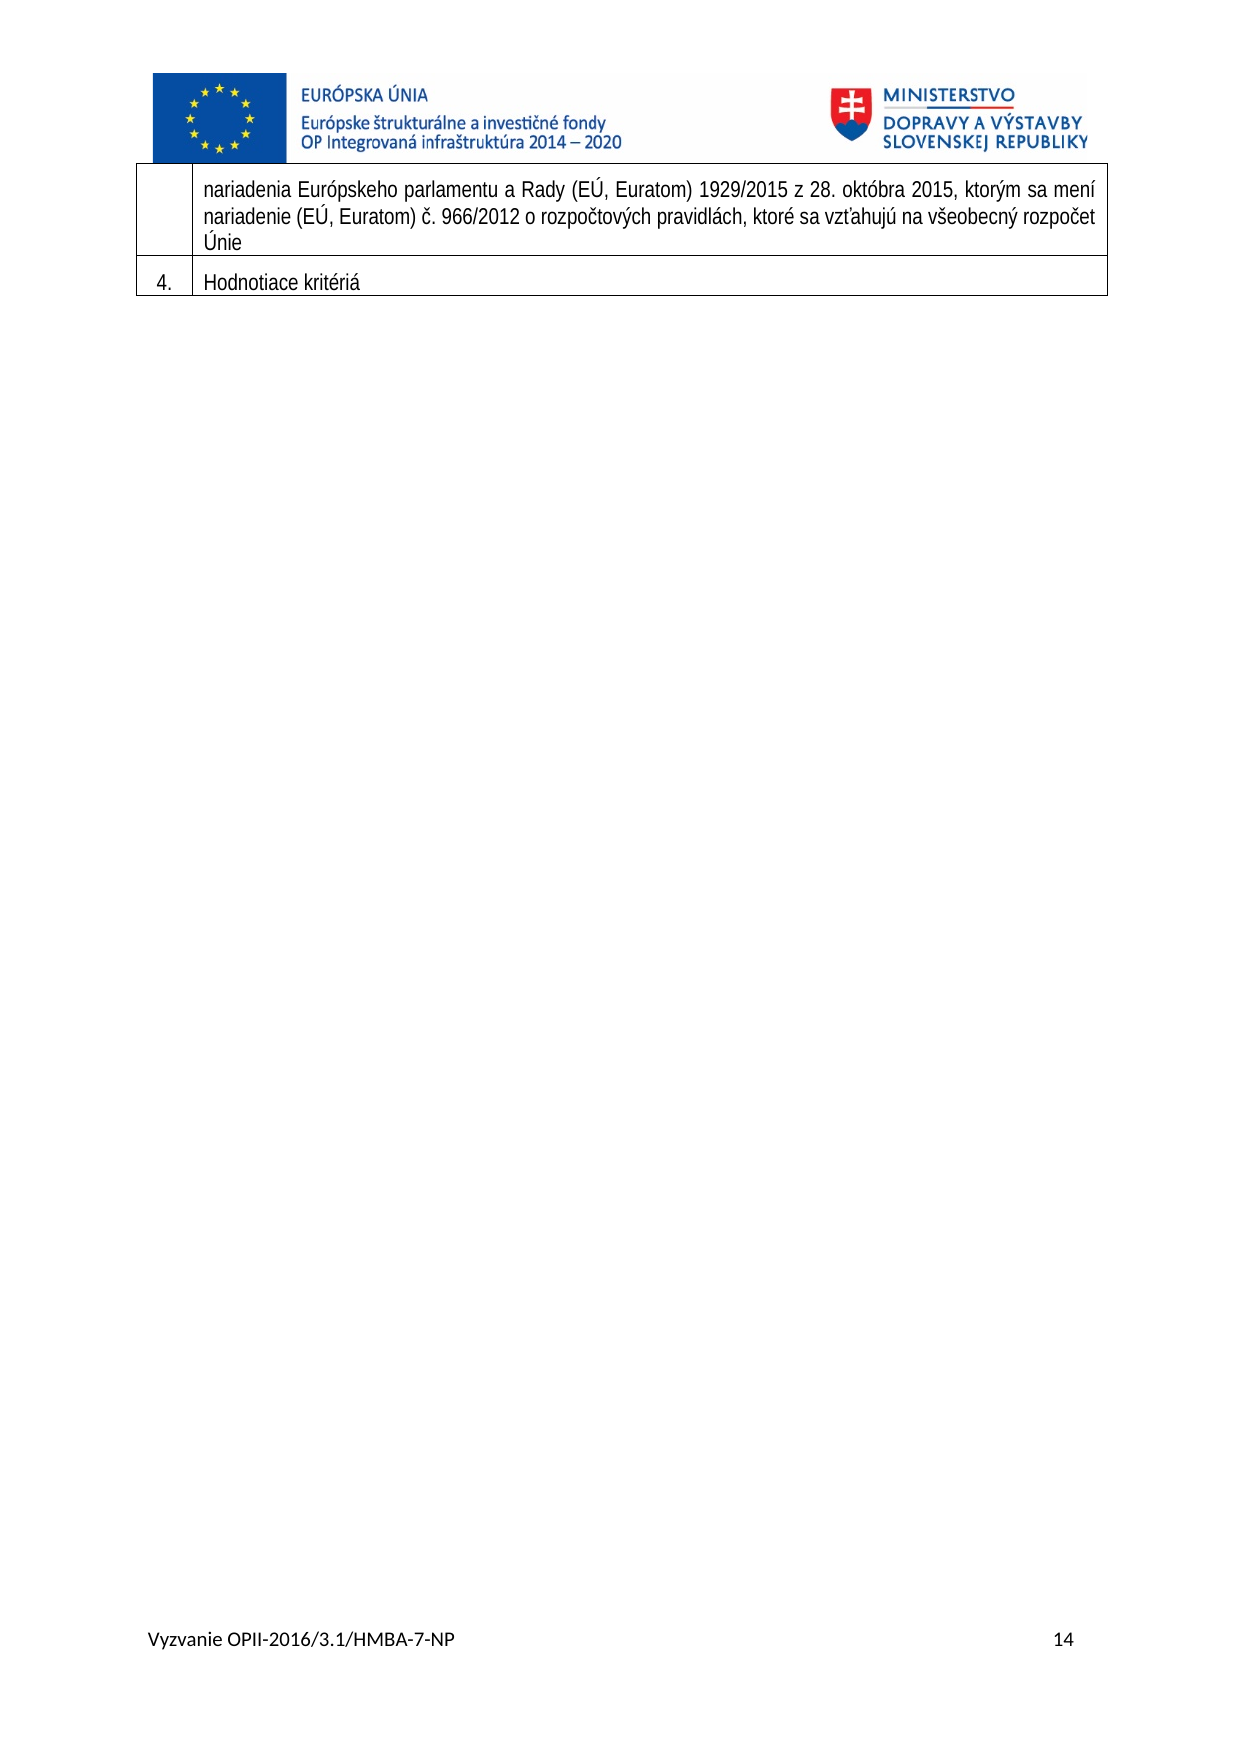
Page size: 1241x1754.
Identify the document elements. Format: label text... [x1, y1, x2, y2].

picture [152, 73, 1088, 163]
table_cell 4. [137, 256, 192, 295]
table_cell Hodnotiace kritériá [193, 256, 1107, 295]
table_cell 3. [137, 164, 192, 255]
